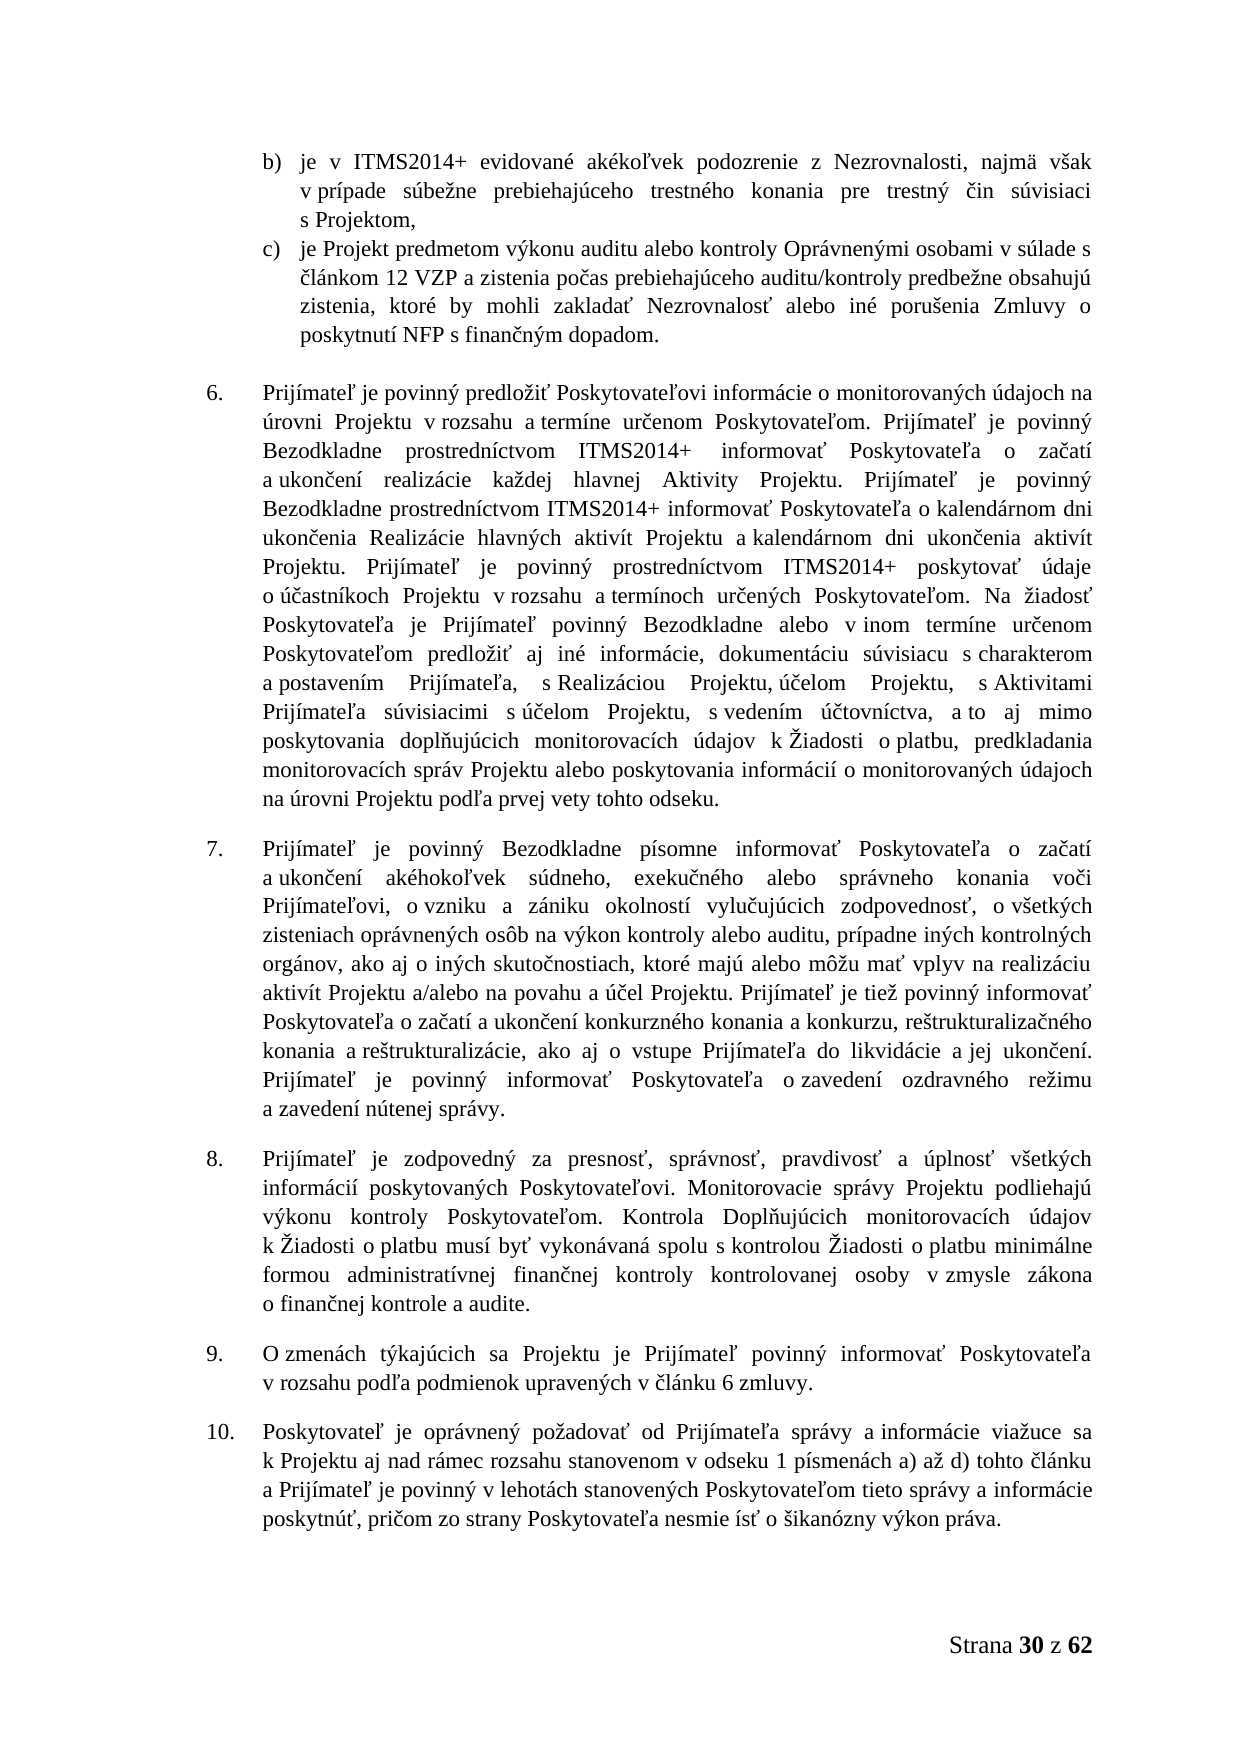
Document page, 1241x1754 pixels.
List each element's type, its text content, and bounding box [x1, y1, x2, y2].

list Prijímateľ je povinný Bezodkladne písomne informovať Poskytovateľa o začatí a ukončení akéhokoľvek súdneho, exekučného alebo správneho konania voči Prijímateľovi, o vzniku a zániku okolností vylučujúcich zodpovednosť, o všetkých zisteniach oprávnených osôb na výkon kontroly alebo auditu, prípadne iných kontrolných orgánov, ako aj o iných skutočnostiach, ktoré majú alebo môžu mať vplyv na realizáciu aktivít Projektu a/alebo na povahu a účel Projektu. Prijímateľ je tiež povinný informovať Poskytovateľa o začatí a ukončení konkurzného konania a konkurzu, reštrukturalizačného konania a reštrukturalizácie, ako aj o vstupe Prijímateľa do likvidácie a jej ukončení. Prijímateľ je povinný informovať Poskytovateľa o zavedení ozdravného režimu a zavedení nútenej správy. [206, 834, 1092, 1122]
list O zmenách týkajúcich sa Projektu je Prijímateľ povinný informovať Poskytovateľa v rozsahu podľa podmienok upravených v článku 6 zmluvy. [206, 1339, 1092, 1395]
list je v ITMS2014+ evidované akékoľvek podozrenie z Nezrovnalosti, najmä však v prípade súbežne prebiehajúceho trestného konania pre trestný čin súvisiaci s Projektom, [262, 148, 1092, 232]
list Prijímateľ je zodpovedný za presnosť, správnosť, pravdivosť a úplnosť všetkých informácií poskytovaných Poskytovateľovi. Monitorovacie správy Projektu podliehajú výkonu kontroly Poskytovateľom. Kontrola Doplňujúcich monitorovacích údajov k Žiadosti o platbu musí byť vykonávaná spolu s kontrolou Žiadosti o platbu minimálne formou administratívnej finančnej kontroly kontrolovanej osoby v zmysle zákona o finančnej kontrole a audite. [206, 1145, 1092, 1316]
list Prijímateľ je povinný predložiť Poskytovateľovi informácie o monitorovaných údajoch na úrovni Projektu v rozsahu a termíne určenom Poskytovateľom. Prijímateľ je povinný Bezodkladne prostredníctvom ITMS2014+ informovať Poskytovateľa o začatí a ukončení realizácie každej hlavnej Aktivity Projektu. Prijímateľ je povinný Bezodkladne prostredníctvom ITMS2014+ informovať Poskytovateľa o kalendárnom dni ukončenia Realizácie hlavných aktivít Projektu a kalendárnom dni ukončenia aktivít Projektu. Prijímateľ je povinný prostredníctvom ITMS2014+ poskytovať údaje o účastníkoch Projektu v rozsahu a termínoch určených Poskytovateľom. Na žiadosť Poskytovateľa je Prijímateľ povinný Bezodkladne alebo v inom termíne určenom Poskytovateľom predložiť aj iné informácie, dokumentáciu súvisiacu s charakterom a postavením Prijímateľa, s Realizáciou Projektu, účelom Projektu, s Aktivitami Prijímateľa súvisiacimi s účelom Projektu, s vedením účtovníctva, a to aj mimo poskytovania doplňujúcich monitorovacích údajov k Žiadosti o platbu, predkladania monitorovacích správ Projektu alebo poskytovania informácií o monitorovaných údajoch na úrovni Projektu podľa prvej vety tohto odseku. [206, 379, 1092, 811]
list Poskytovateľ je oprávnený požadovať od Prijímateľa správy a informácie viažuce sa k Projektu aj nad rámec rozsahu stanovenom v odseku 1 písmenách a) až d) tohto článku a Prijímateľ je povinný v lehotách stanovených Poskytovateľom tieto správy a informácie poskytnúť, pričom zo strany Poskytovateľa nesmie ísť o šikanózny výkon práva. [206, 1418, 1092, 1532]
list je Projekt predmetom výkonu auditu alebo kontroly Oprávnenými osobami v súlade s článkom 12 VZP a zistenia počas prebiehajúceho auditu/kontroly predbežne obsahujú zistenia, ktoré by mohli zakladať Nezrovnalosť alebo iné porušenia Zmluvy o poskytnutí NFP s finančným dopadom. [262, 234, 1092, 348]
